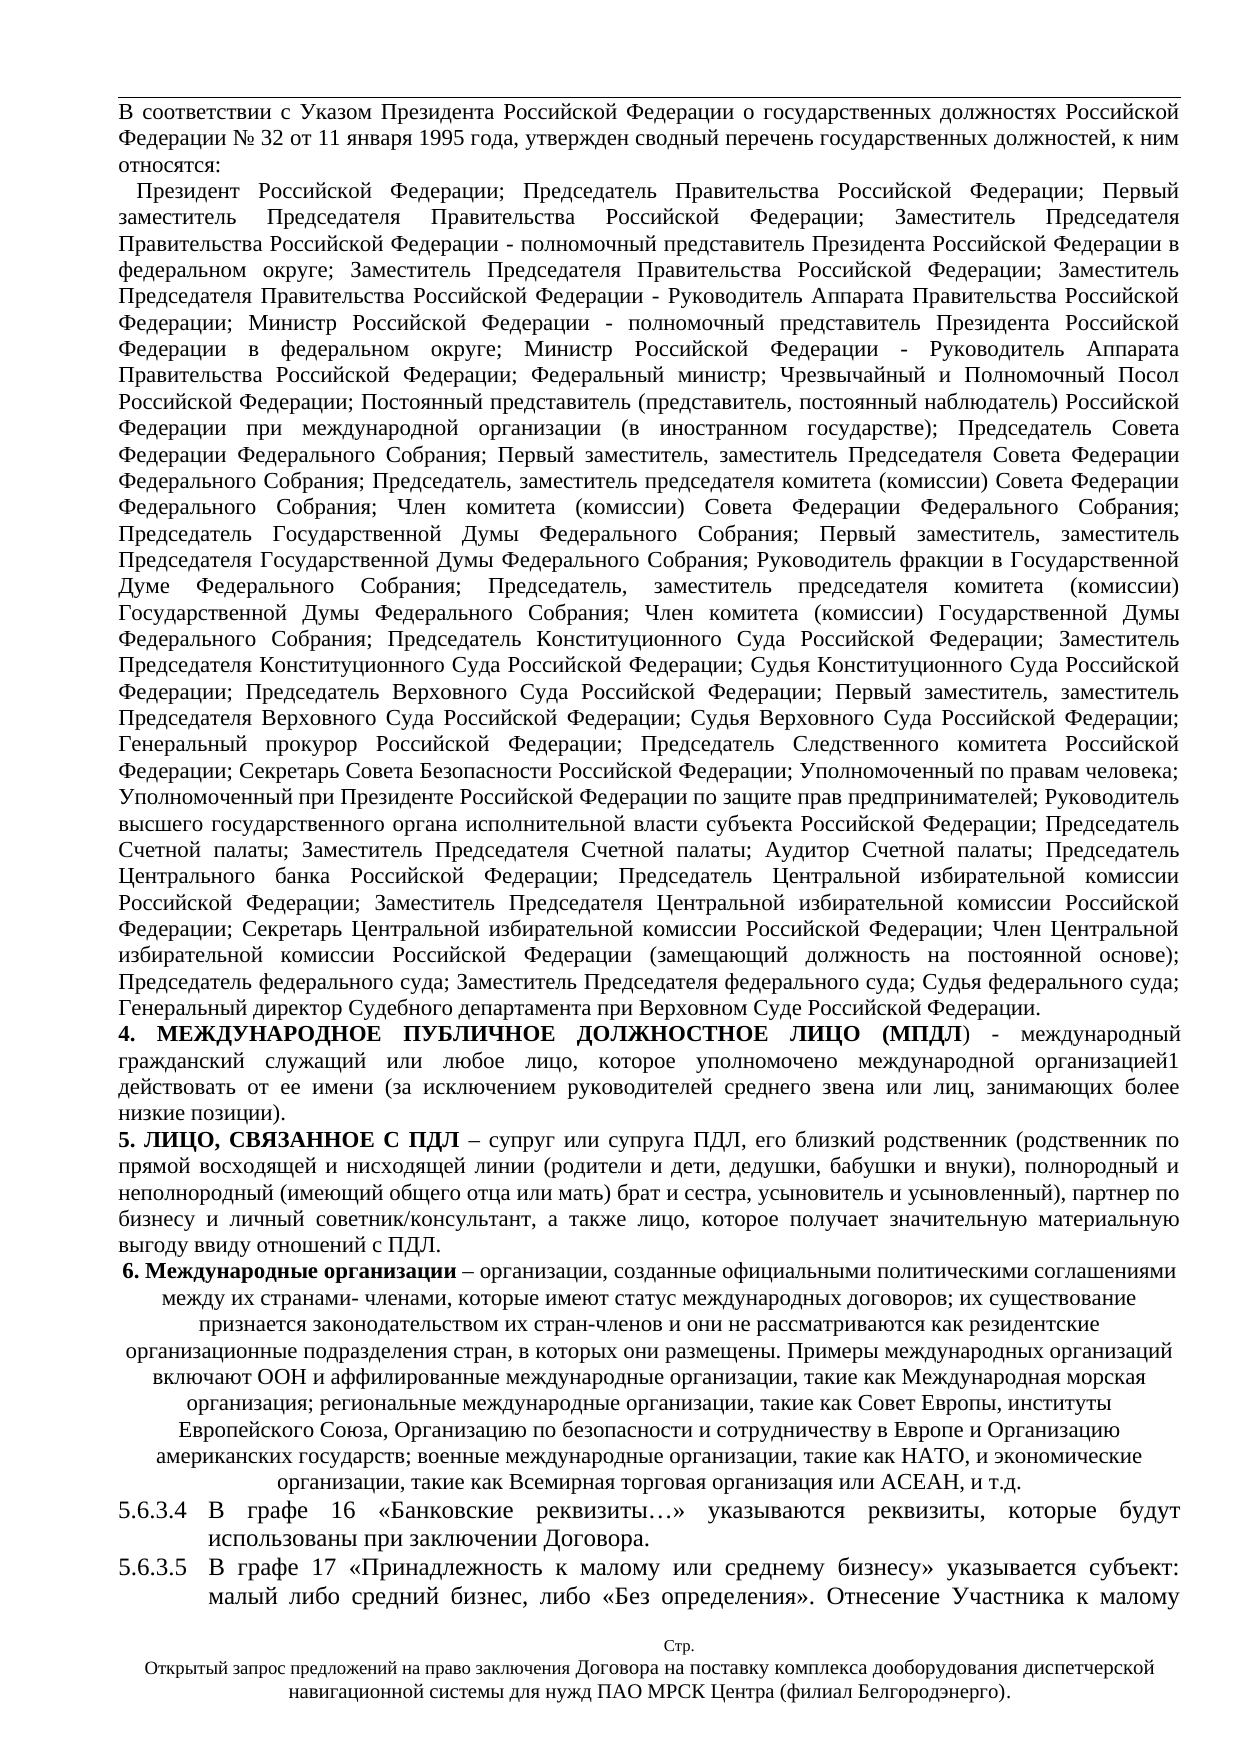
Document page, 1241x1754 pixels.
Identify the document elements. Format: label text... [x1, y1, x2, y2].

text 5. ЛИЦО, СВЯЗАННОЕ С ПДЛ – супруг или супруга ПДЛ, его близкий родственник (родственник по прямой восходящей и нисходящей линии (родители и дети, дедушки, бабушки и внуки), полнородный и неполнородный (имеющий общего отца или мать) брат и сестра, усыновитель и усыновленный), партнер по бизнесу и личный советник/консультант, а также лицо, которое получает значительную материальную выгоду ввиду отношений с ПДЛ. [118, 1126, 1181, 1258]
text В соответствии с Указом Президента Российской Федерации о государственных должностях Российской Федерации № 32 от 11 января 1995 года, утвержден сводный перечень государственных должностей, к ним относятся: [118, 98, 1181, 177]
text Президент Российской Федерации; Председатель Правительства Российской Федерации; Первый заместитель Председателя Правительства Российской Федерации; Заместитель Председателя Правительства Российской Федерации - полномочный представитель Президента Российской Федерации в федеральном округе; Заместитель Председателя Правительства Российской Федерации; Заместитель Председателя Правительства Российской Федерации - Руководитель Аппарата Правительства Российской Федерации; Министр Российской Федерации - полномочный представитель Президента Российской Федерации в федеральном округе; Министр Российской Федерации - Руководитель Аппарата Правительства Российской Федерации; Федеральный министр; Чрезвычайный и Полномочный Посол Российской Федерации; Постоянный представитель (представитель, постоянный наблюдатель) Российской Федерации при международной организации (в иностранном государстве); Председатель Совета Федерации Федерального Собрания; Первый заместитель, заместитель Председателя Совета Федерации Федерального Собрания; Председатель, заместитель председателя комитета (комиссии) Совета Федерации Федерального Собрания; Член комитета (комиссии) Совета Федерации Федерального Собрания; Председатель Государственной Думы Федерального Собрания; Первый заместитель, заместитель Председателя Государственной Думы Федерального Собрания; Руководитель фракции в Государственной Думе Федерального Собрания; Председатель, заместитель председателя комитета (комиссии) Государственной Думы Федерального Собрания; Член комитета (комиссии) Государственной Думы Федерального Собрания; Председатель Конституционного Суда Российской Федерации; Заместитель Председателя Конституционного Суда Российской Федерации; Судья Конституционного Суда Российской Федерации; Председатель Верховного Суда Российской Федерации; Первый заместитель, заместитель Председателя Верховного Суда Российской Федерации; Судья Верховного Суда Российской Федерации; Генеральный прокурор Российской Федерации; Председатель Следственного комитета Российской Федерации; Секретарь Совета Безопасности Российской Федерации; Уполномоченный по правам человека; Уполномоченный при Президенте Российской Федерации по защите прав предпринимателей; Руководитель высшего государственного органа исполнительной власти субъекта Российской Федерации; Председатель Счетной палаты; Заместитель Председателя Счетной палаты; Аудитор Счетной палаты; Председатель Центрального банка Российской Федерации; Председатель Центральной избирательной комиссии Российской Федерации; Заместитель Председателя Центральной избирательной комиссии Российской Федерации; Секретарь Центральной избирательной комиссии Российской Федерации; Член Центральной избирательной комиссии Российской Федерации (замещающий должность на постоянной основе); Председатель федерального суда; Заместитель Председателя федерального суда; Судья федерального суда; Генеральный директор Судебного департамента при Верховном Суде Российской Федерации. [118, 177, 1181, 1020]
list 6. Международные организации – организации, созданные официальными политическими соглашениями между их странами- членами, которые имеют статус международных договоров; их существование признается законодательством их стран-членов и они не рассматриваются как резидентские организационные подразделения стран, в которых они размещены. Примеры международных организаций включают ООН и аффилированные международные организации, такие как Международная морская организация; региональные международные организации, такие как Совет Европы, институты Европейского Союза, Организацию по безопасности и сотрудничеству в Европе и Организацию американских государств; военные международные организации, такие как НАТО, и экономические организации, такие как Всемирная торговая организация или АСЕАН, и т.д. [118, 1258, 1181, 1495]
list В графе 16 «Банковские реквизиты…» указываются реквизиты, которые будут использованы при заключении Договора. [118, 1495, 1181, 1552]
text 4. МЕЖДУНАРОДНОЕ ПУБЛИЧНОЕ ДОЛЖНОСТНОЕ ЛИЦО (МПДЛ) - международный гражданский служащий или любое лицо, которое уполномочено международной организацией1 действовать от ее имени (за исключением руководителей среднего звена или лиц, занимающих более низкие позиции). [118, 1020, 1181, 1126]
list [118, 1552, 1181, 1610]
